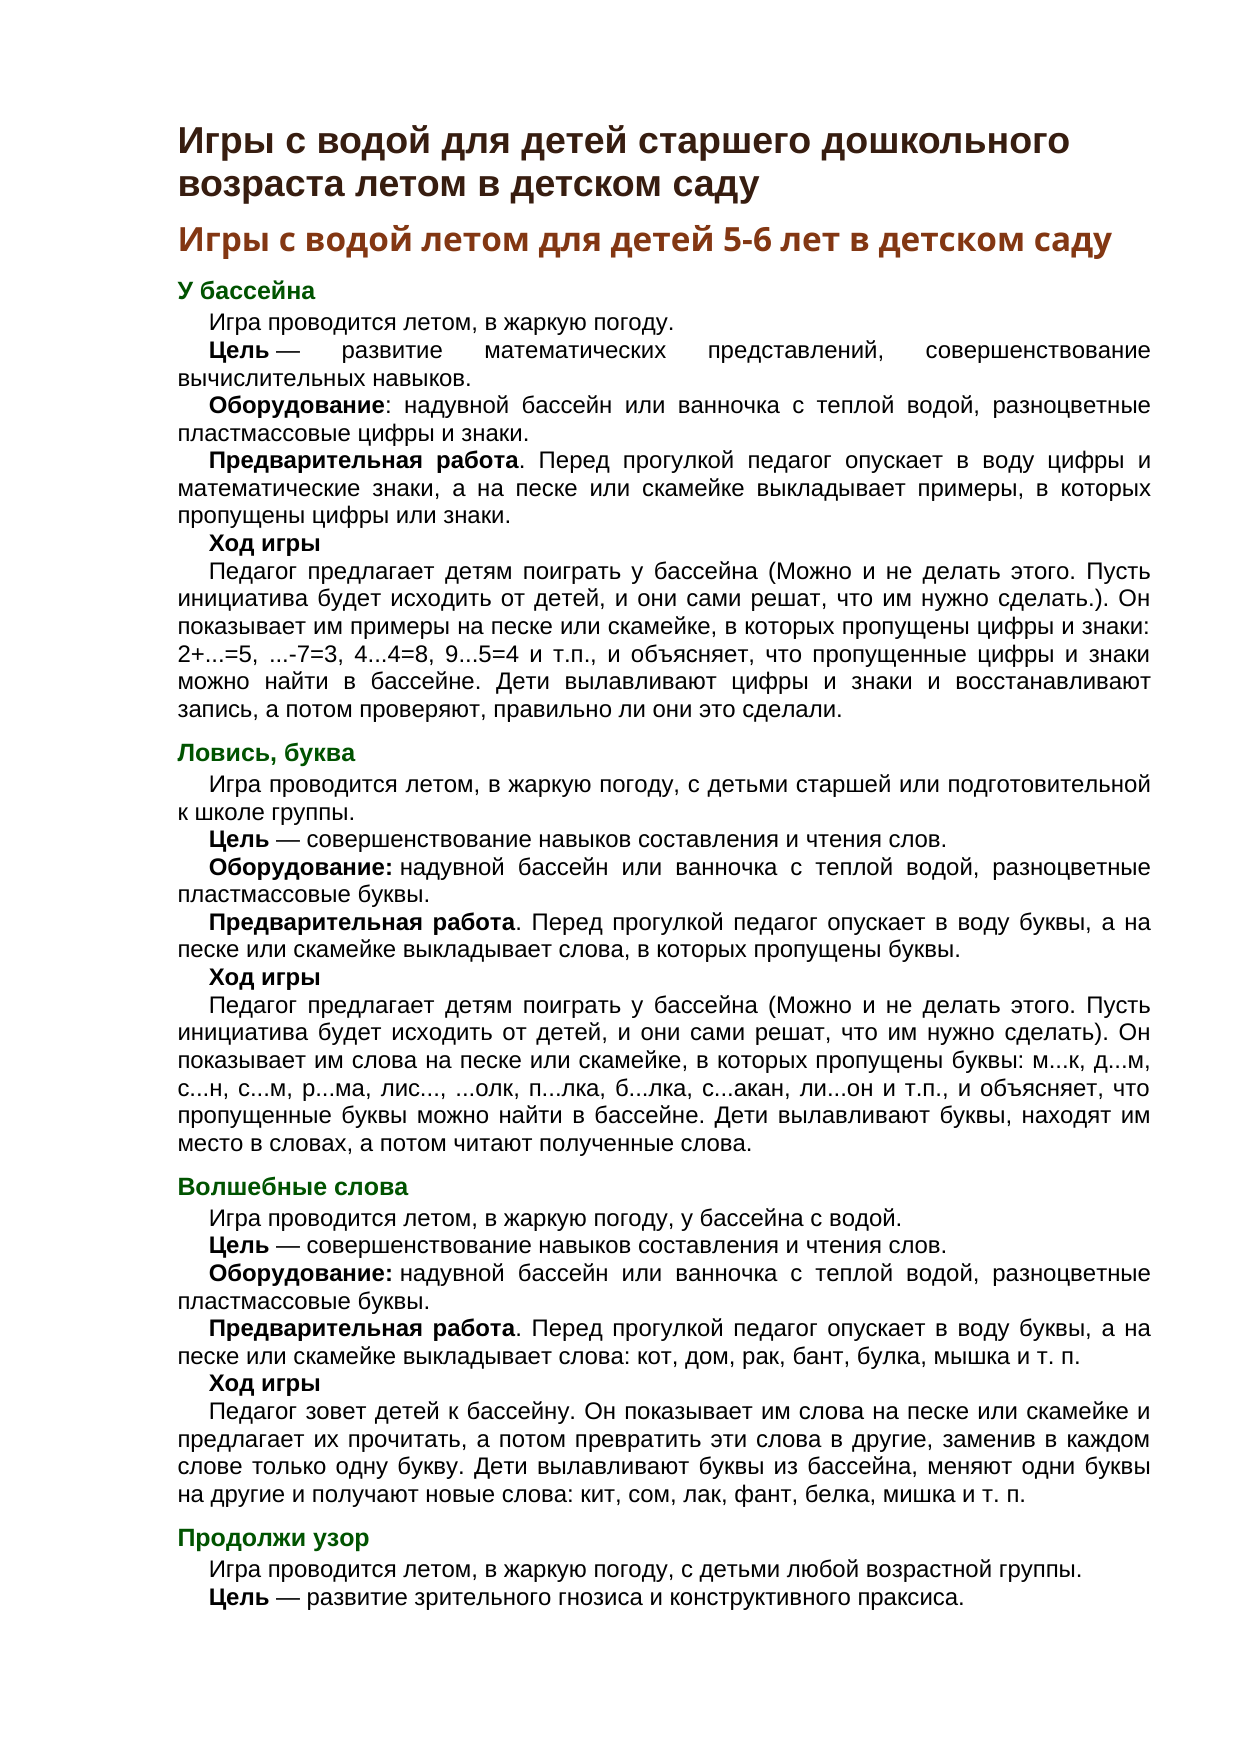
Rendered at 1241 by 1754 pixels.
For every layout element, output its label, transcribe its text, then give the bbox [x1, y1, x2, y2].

text Ловись, буква [177, 738, 1152, 767]
text Игра проводится летом, в жаркую погоду, с детьми любой возрастной группы. [177, 1555, 1152, 1582]
text Оборудование: надувной бассейн или ванночка с теплой водой, разноцветные пластмассовые буквы. [177, 1259, 1152, 1314]
text Игра проводится летом, в жаркую погоду. [177, 308, 1152, 336]
text Цель — развитие зрительного гнозиса и конструктивного праксиса. [177, 1582, 1152, 1610]
text Ход игры [177, 529, 1152, 557]
text Цель — совершенствование навыков составления и чтения слов. [177, 825, 1152, 853]
text Цель — совершенствование навыков составления и чтения слов. [177, 1231, 1152, 1259]
text Волшебные слова [177, 1172, 1152, 1201]
text Продолжи узор [177, 1523, 1152, 1552]
text Игра проводится летом, в жаркую погоду, с детьми старшей или подготовительной к школе группы. [177, 770, 1152, 825]
text Игры с водой летом для детей 5-6 лет в детском саду [177, 215, 1152, 261]
text Педагог предлагает детям поиграть у бассейна (Можно и не делать этого. Пусть инициатива будет исходить от детей, и они сами решат, что им нужно сделать). Он показывает им слова на песке или скамейке, в которых пропущены буквы: м...к, д...м, с...н, с...м, р...ма, лис..., ...олк, п...лка, б...лка, с...акан, ли...он и т.п., и объясняет, что пропущенные буквы можно найти в бассейне. Дети вылавливают буквы, находят им место в словах, а потом читают полученные слова. [177, 991, 1152, 1156]
text Оборудование: надувной бассейн или ванночка с теплой водой, разноцветные пластмассовые буквы. [177, 853, 1152, 908]
text Ход игры [177, 963, 1152, 991]
text Оборудование: надувной бассейн или ванночка с теплой водой, разноцветные пластмассовые цифры и знаки. [177, 391, 1152, 446]
text Педагог зовет детей к бассейну. Он показывает им слова на песке или скамейке и предлагает их прочитать, а потом превратить эти слова в другие, заменив в каждом слове только одну букву. Дети вылавливают буквы из бассейна, меняют одни буквы на другие и получают новые слова: кит, сом, лак, фант, белка, мишка и т. п. [177, 1397, 1152, 1507]
text Игра проводится летом, в жаркую погоду, у бассейна с водой. [177, 1204, 1152, 1231]
text Игры с водой для детей старшего дошкольного возраста летом в детском саду [177, 118, 1152, 204]
text Предварительная работа. Перед прогулкой педагог опускает в воду цифры и математические знаки, а на песке или скамейке выкладывает примеры, в которых пропущены цифры или знаки. [177, 446, 1152, 529]
text Ход игры [177, 1369, 1152, 1397]
text Цель — развитие математических представлений, совершенствование вычислительных навыков. [177, 336, 1152, 391]
text Предварительная работа. Перед прогулкой педагог опускает в воду буквы, а на песке или скамейке выкладывает слова: кот, дом, рак, бант, булка, мышка и т. п. [177, 1314, 1152, 1369]
text У бассейна [177, 276, 1152, 305]
text Предварительная работа. Перед прогулкой педагог опускает в воду буквы, а на песке или скамейке выкладывает слова, в которых пропущены буквы. [177, 908, 1152, 963]
text Педагог предлагает детям поиграть у бассейна (Можно и не делать этого. Пусть инициатива будет исходить от детей, и они сами решат, что им нужно сделать.). Он показывает им примеры на песке или скамейке, в которых пропущены цифры и знаки: 2+...=5, ...-7=3, 4...4=8, 9...5=4 и т.п., и объясняет, что пропущенные цифры и знаки можно найти в бассейне. Дети вылавливают цифры и знаки и восстанавливают запись, а потом проверяют, правильно ли они это сделали. [177, 557, 1152, 722]
